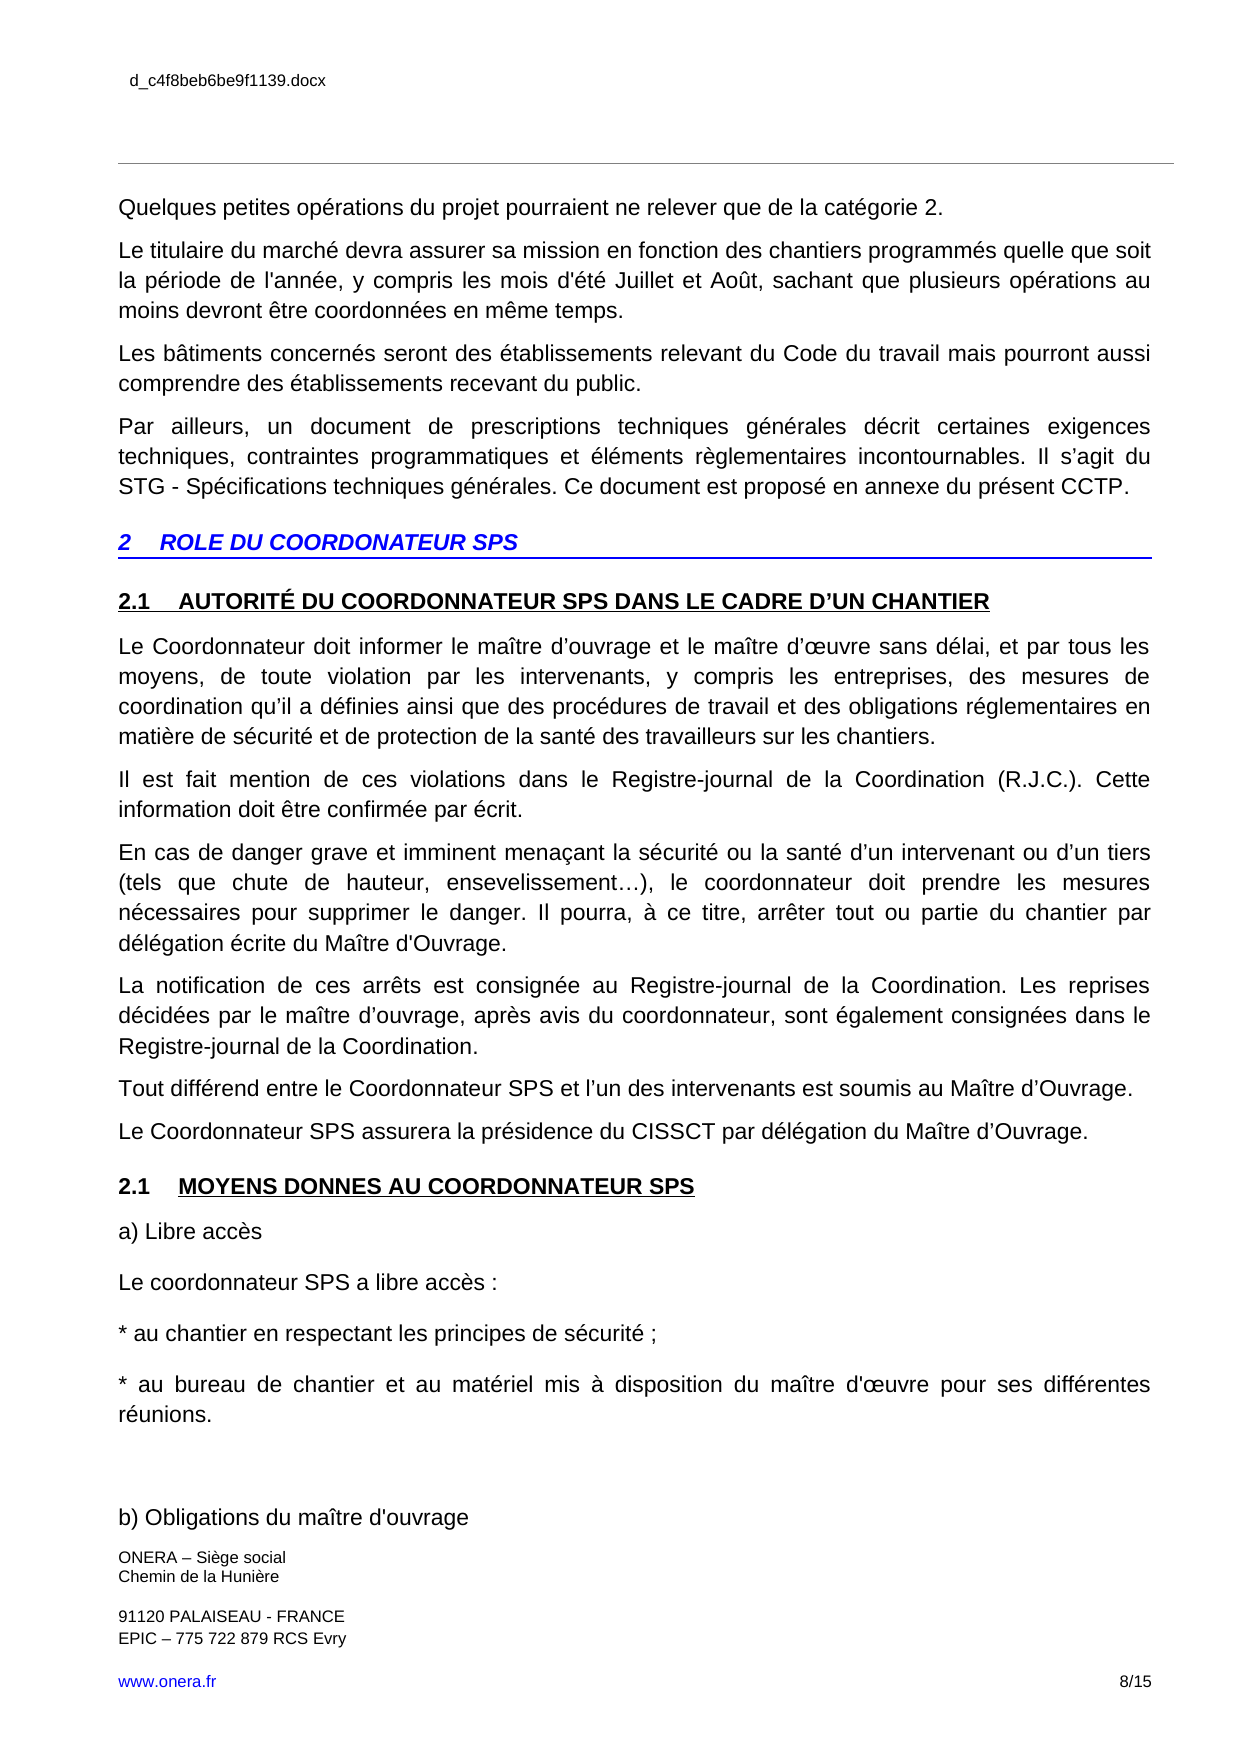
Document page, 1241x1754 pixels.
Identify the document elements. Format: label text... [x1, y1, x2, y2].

subtitle ROLE DU COORDONATEUR SPS [118, 528, 1152, 557]
text * au chantier en respectant les principes de sécurité ; [118, 1320, 1152, 1347]
text Le coordonnateur SPS a libre accès : [118, 1269, 1152, 1296]
text Le Coordonnateur SPS assurera la présidence du CISSCT par délégation du Maître d’Ouvrage. [118, 1118, 1152, 1144]
text Par ailleurs, un document de prescriptions techniques générales décrit certaines exigences techniques, contraintes programmatiques et éléments règlementaires incontournables. Il s’agit du STG - Spécifications techniques générales. Ce document est proposé en annexe du présent CCTP. [118, 413, 1152, 500]
text Les bâtiments concernés seront des établissements relevant du Code du travail mais pourront aussi comprendre des établissements recevant du public. [118, 340, 1152, 397]
text Quelques petites opérations du projet pourraient ne relever que de la catégorie 2. [118, 194, 1152, 221]
text Le Coordonnateur doit informer le maître d’ouvrage et le maître d’œuvre sans délai, et par tous les moyens, de toute violation par les intervenants, y compris les entreprises, des mesures de coordination qu’il a définies ainsi que des procédures de travail et des obligations réglementaires en matière de sécurité et de protection de la santé des travailleurs sur les chantiers. [118, 633, 1152, 750]
text b) Obligations du maître d'ouvrage [118, 1503, 1152, 1530]
text Tout différend entre le Coordonnateur SPS et l’un des intervenants est soumis au Maître d’Ouvrage. [118, 1075, 1152, 1102]
text La notification de ces arrêts est consignée au Registre-journal de la Coordination. Les reprises décidées par le maître d’ouvrage, après avis du coordonnateur, sont également consignées dans le Registre-journal de la Coordination. [118, 972, 1152, 1059]
text Il est fait mention de ces violations dans le Registre-journal de la Coordination (R.J.C.). Cette information doit être confirmée par écrit. [118, 766, 1152, 823]
text En cas de danger grave et imminent menaçant la sécurité ou la santé d’un intervenant ou d’un tiers (tels que chute de hauteur, ensevelissement…), le coordonnateur doit prendre les mesures nécessaires pour supprimer le danger. Il pourra, à ce titre, arrêter tout ou partie du chantier par délégation écrite du Maître d'Ouvrage. [118, 839, 1152, 956]
text Le titulaire du marché devra assurer sa mission en fonction des chantiers programmés quelle que soit la période de l'année, y compris les mois d'été Juillet et Août, sachant que plusieurs opérations au moins devront être coordonnées en même temps. [118, 237, 1152, 324]
text a) Libre accès [118, 1218, 1152, 1244]
subtitle MOYENS DONNES AU COORDONNATEUR SPS [118, 1173, 1152, 1200]
subtitle 2.1 Autorité du Coordonnateur SPS dans le cadre d’un chantier [118, 588, 1152, 614]
text * au bureau de chantier et au matériel mis à disposition du maître d'œuvre pour ses différentes réunions. [118, 1371, 1152, 1428]
